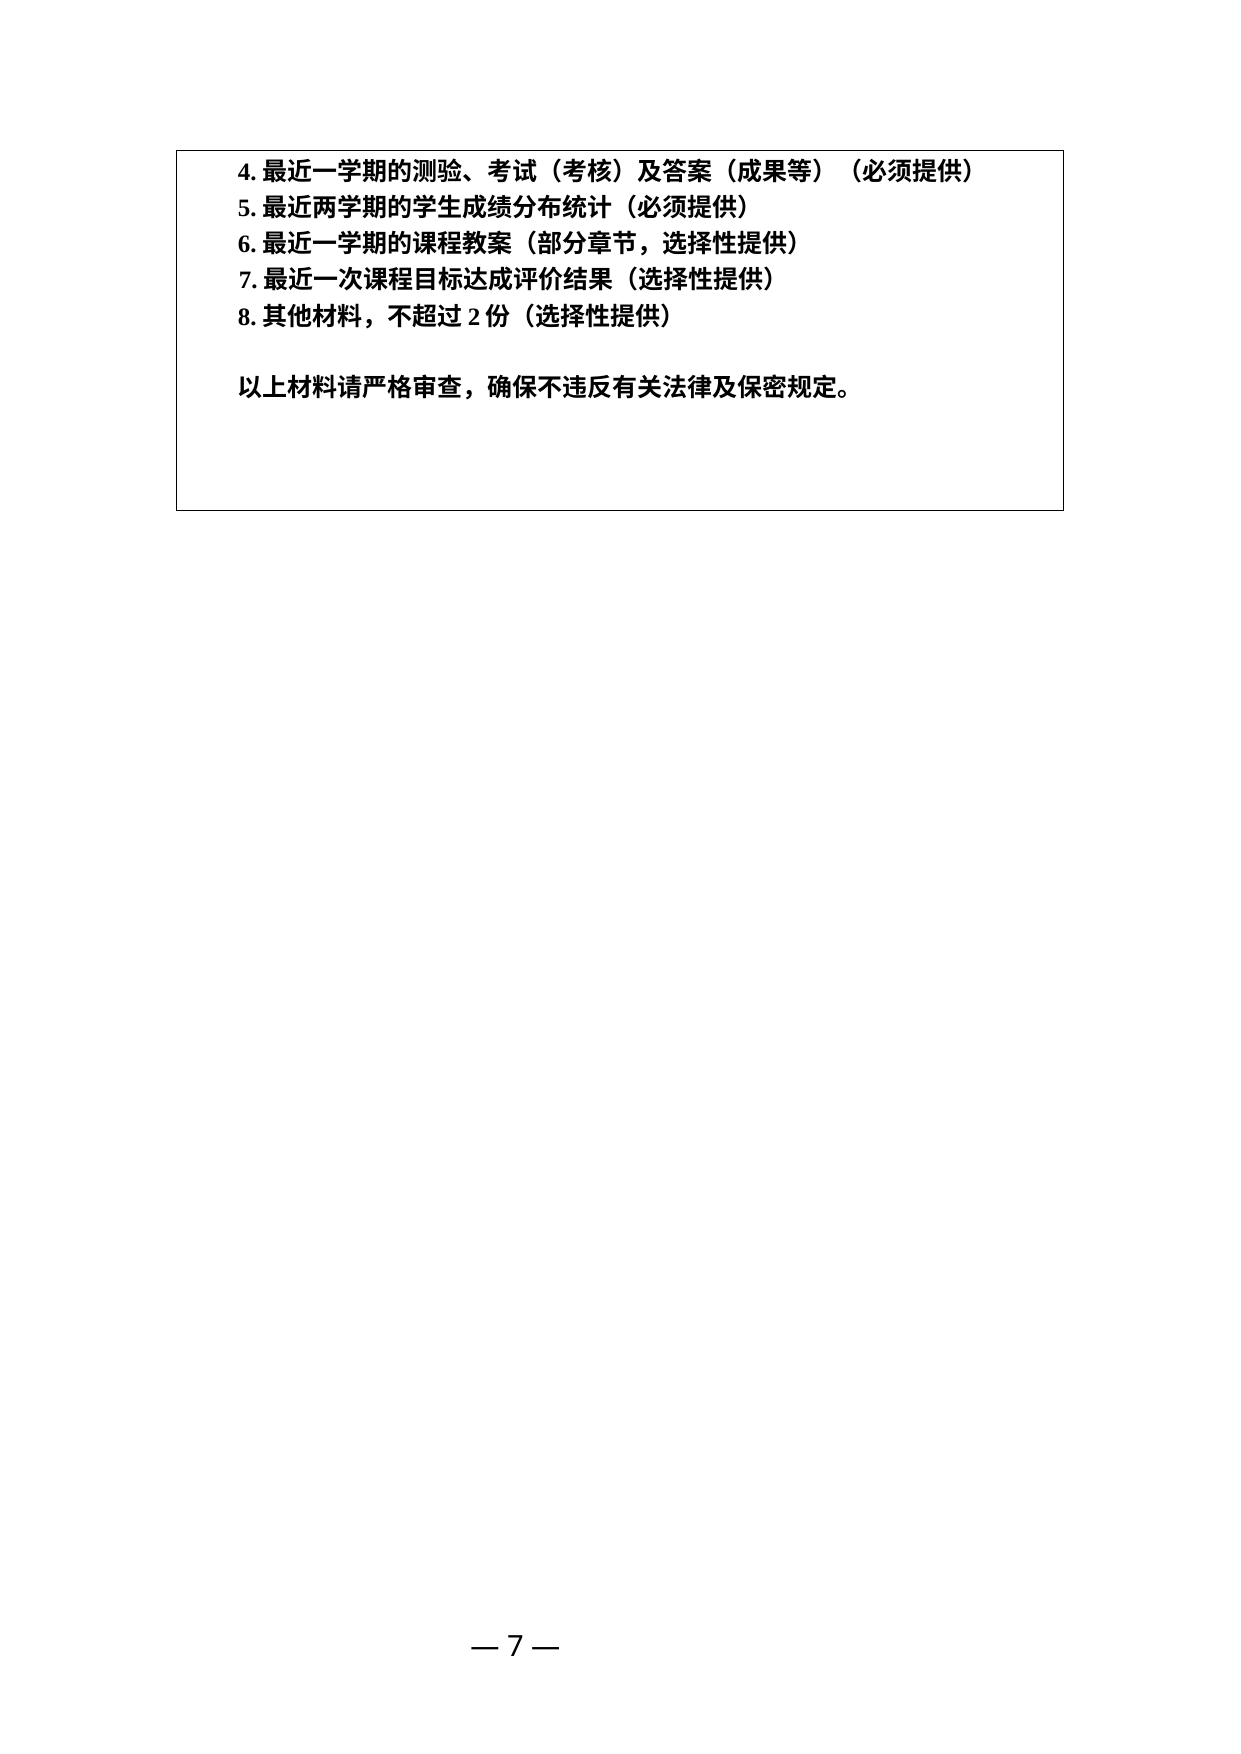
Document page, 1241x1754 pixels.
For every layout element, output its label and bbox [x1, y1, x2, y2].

table_header [177, 151, 1063, 510]
